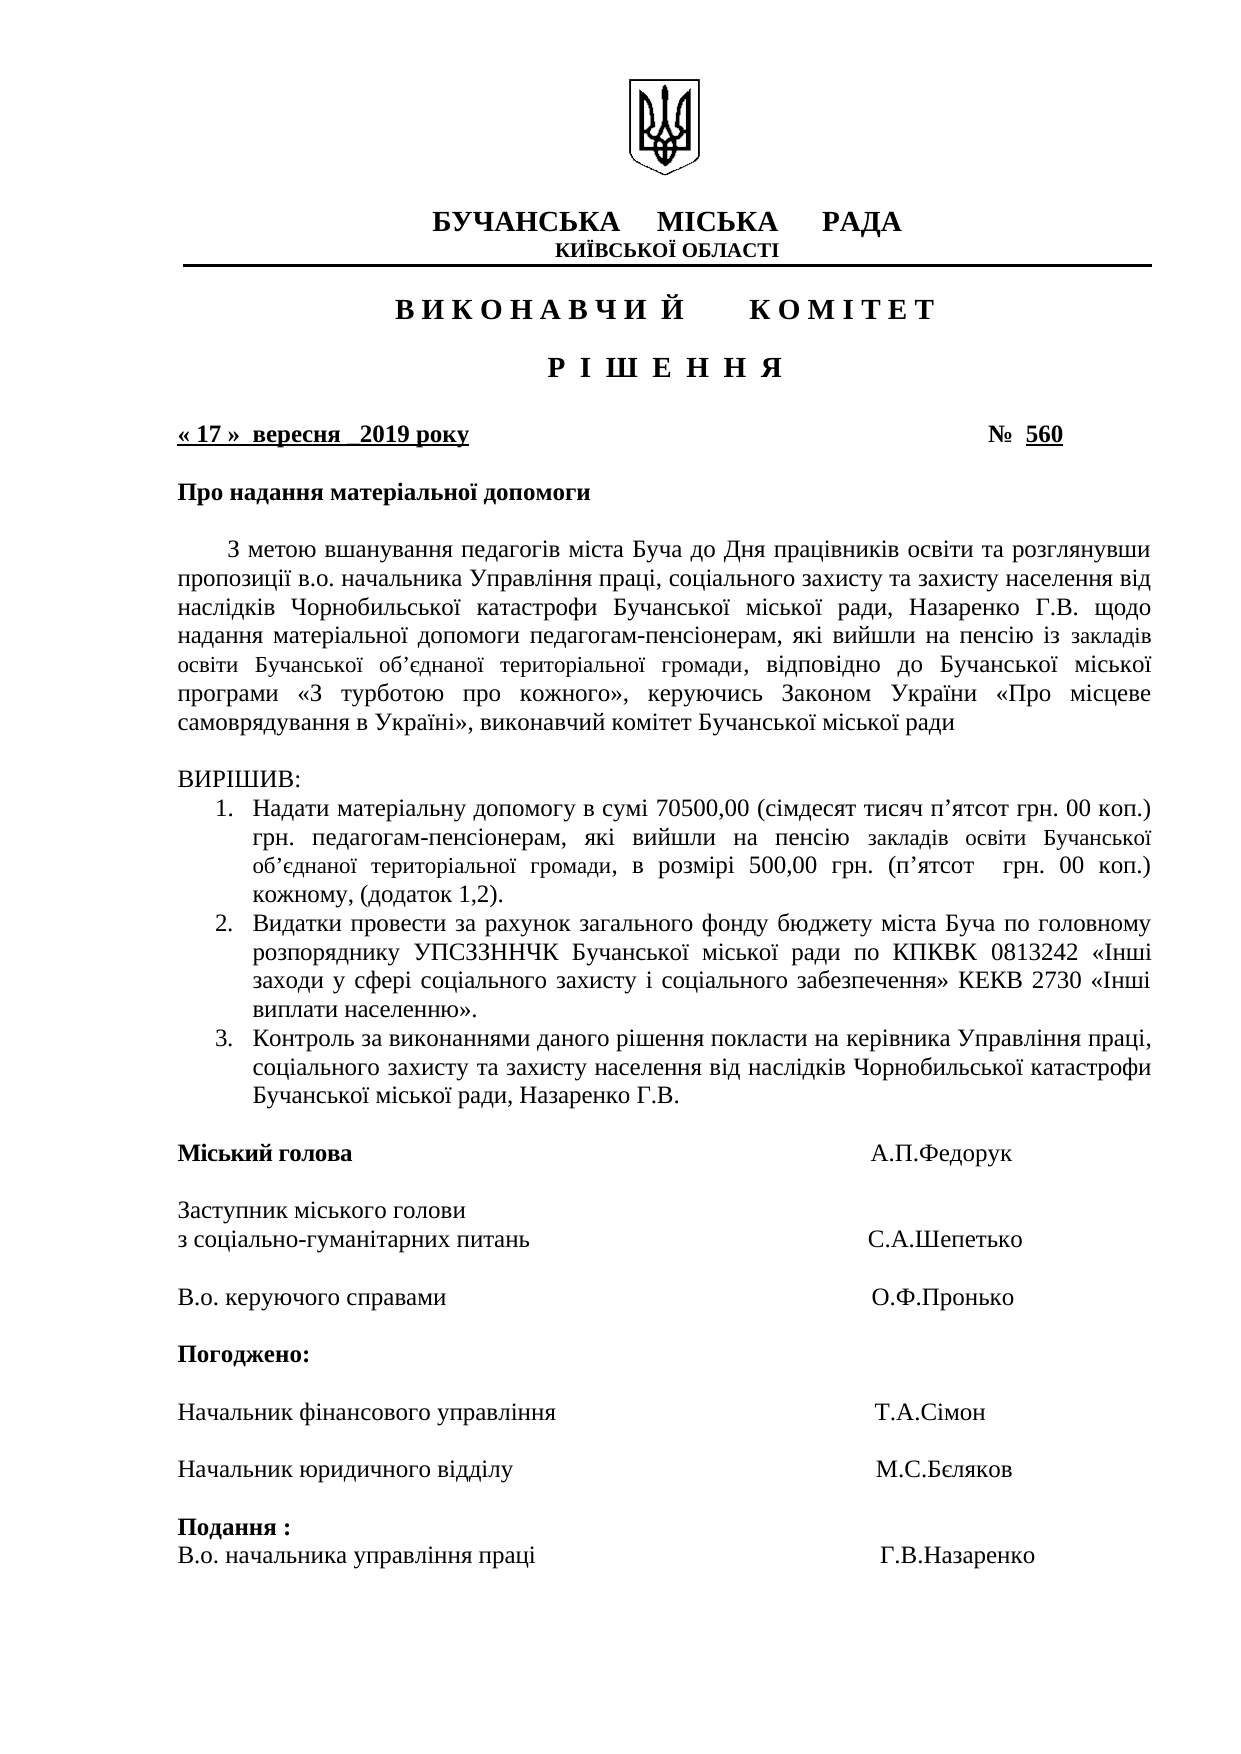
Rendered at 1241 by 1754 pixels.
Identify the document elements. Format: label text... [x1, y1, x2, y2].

text З метою вшанування педагогів міста Буча до Дня працівників освіти та розглянувши пропозиції в.о. начальника Управління праці, соціального захисту та захисту населення від наслідків Чорнобильської катастрофи Бучанської міської ради, Назаренко Г.В. щодо надання матеріальної допомоги педагогам-пенсіонерам, які вийшли на пенсію із закладів освіти Бучанської об’єднаної територіальної громади, відповідно до Бучанської міської програми «З турботою про кожного», керуючись Законом України «Про місцеве самоврядування в Україні», виконавчий комітет Бучанської міської ради [177, 534, 1152, 735]
text Заступник міського голови [177, 1195, 1152, 1224]
text ВИРІШИВ: [177, 764, 1152, 793]
text БУЧАНСЬКА МІСЬКА РАДА [183, 204, 1152, 238]
list Видатки провести за рахунок загального фонду бюджету міста Буча по головному розпоряднику УПСЗЗННЧК Бучанської міської ради по КПКВК 0813242 «Інші заходи у сфері соціального захисту і соціального забезпечення» КЕКВ 2730 «Інші виплати населенню». [215, 908, 1152, 1023]
text Начальник фінансового управління Т.А.Сімон [177, 1397, 1152, 1425]
text В.о. керуючого справами О.Ф.Пронько [177, 1282, 1152, 1310]
text Подання : [177, 1512, 1152, 1540]
subtitle В И К О Н А В Ч И Й К О М І Т Е Т [177, 292, 1152, 326]
text В.о. начальника управління праці Г.В.Назаренко [177, 1540, 1152, 1569]
list Надати матеріальну допомогу в сумі 70500,00 (сімдесят тисяч п’ятсот грн. 00 коп.) грн. педагогам-пенсіонерам, які вийшли на пенсію закладів освіти Бучанської об’єднаної територіальної громади, в розмірі 500,00 грн. (п’ятсот грн. 00 коп.) кожному, (додаток 1,2). [215, 793, 1152, 908]
text Погоджено: [177, 1339, 1152, 1368]
text Міський голова А.П.Федорук [177, 1138, 1152, 1167]
text з соціально-гуманітарних питань С.А.Шепетько [177, 1224, 1152, 1253]
text Начальник юридичного відділу М.С.Бєляков [177, 1454, 1152, 1483]
text « 17 » вересня _2019 року № 560 [177, 419, 1152, 448]
list Контроль за виконаннями даного рішення покласти на керівника Управління праці, соціального захисту та захисту населення від наслідків Чорнобильської катастрофи Бучанської міської ради, Назаренко Г.В. [215, 1023, 1152, 1109]
subtitle Р І Ш Е Н Н Я [177, 351, 1152, 384]
subtitle КИЇВСЬКОЇ ОБЛАСТІ [183, 238, 1152, 264]
text Про надання матеріальної допомоги [177, 477, 1152, 505]
